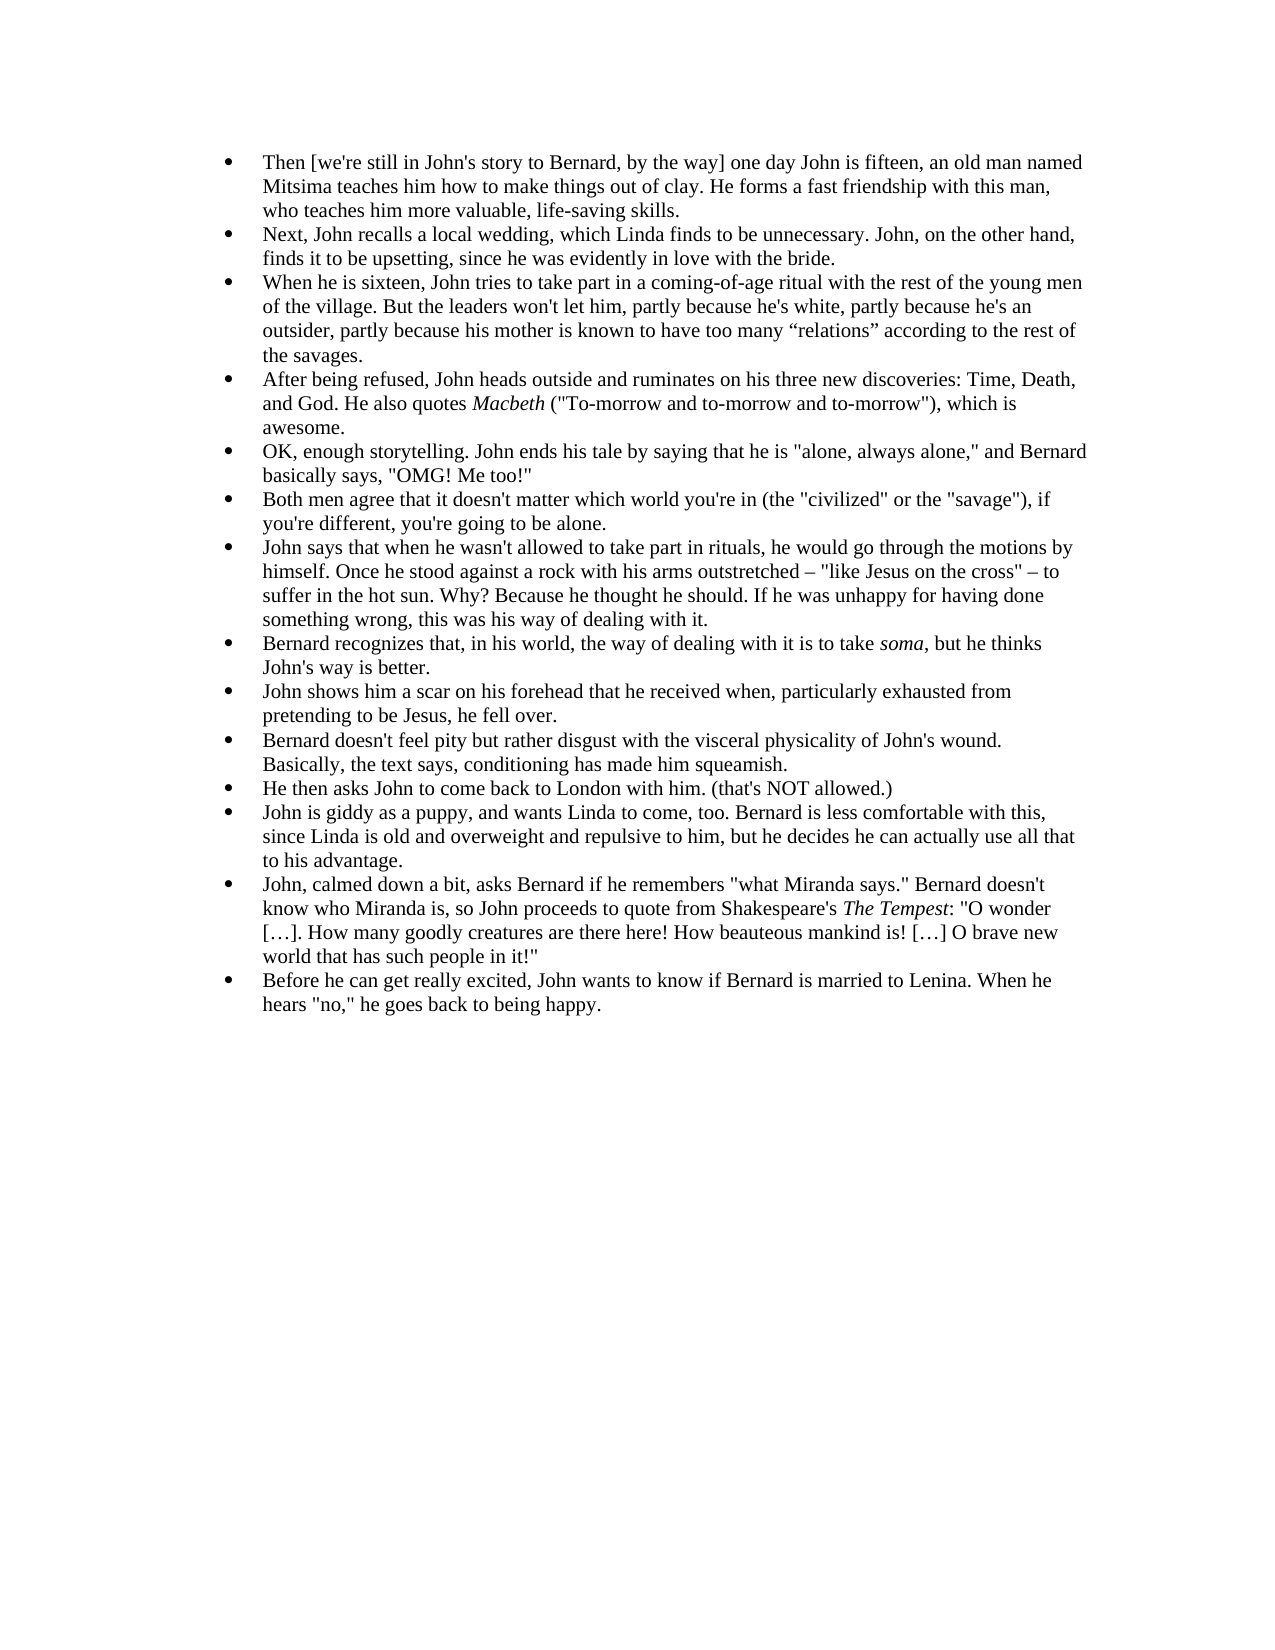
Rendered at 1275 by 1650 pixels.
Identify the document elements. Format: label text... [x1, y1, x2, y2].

list John, calmed down a bit, asks Bernard if he remembers "what Miranda says." Bernard doesn't know who Miranda is, so John proceeds to quote from Shakespeare's The Tempest: "O wonder […]. How many goodly creatures are there here! How beauteous mankind is! […] O brave new world that has such people in it!" [225, 872, 1087, 968]
list When he is sixteen, John tries to take part in a coming-of-age ritual with the rest of the young men of the village. But the leaders won't let him, partly because he's white, partly because he's an outsider, partly because his mother is known to have too many “relations” according to the rest of the savages. [225, 270, 1087, 367]
list Next, John recalls a local wedding, which Linda finds to be unnecessary. John, on the other hand, finds it to be upsetting, since he was evidently in love with the bride. [225, 222, 1087, 270]
list OK, enough storytelling. John ends his tale by saying that he is "alone, always alone," and Bernard basically says, "OMG! Me too!" [225, 439, 1087, 487]
list After being refused, John heads outside and ruminates on his three new discoveries: Time, Death, and God. He also quotes Macbeth ("To-morrow and to-morrow and to-morrow"), which is awesome. [225, 367, 1087, 439]
list John says that when he wasn't allowed to take part in rituals, he would go through the motions by himself. Once he stood against a rock with his arms outstretched – "like Jesus on the cross" – to suffer in the hot sun. Why? Because he thought he should. If he was unhappy for having done something wrong, this was his way of dealing with it. [225, 535, 1087, 631]
list He then asks John to come back to London with him. (that's NOT allowed.) [225, 776, 1087, 800]
list John is giddy as a puppy, and wants Linda to come, too. Bernard is less comfortable with this, since Linda is old and overweight and repulsive to him, but he decides he can actually use all that to his advantage. [225, 800, 1087, 872]
list John shows him a scar on his forehead that he received when, particularly exhausted from pretending to be Jesus, he fell over. [225, 679, 1087, 727]
list Bernard doesn't feel pity but rather disgust with the visceral physicality of John's wound. Basically, the text says, conditioning has made him squeamish. [225, 727, 1087, 776]
list Then [we're still in John's story to Bernard, by the way] one day John is fifteen, an old man named Mitsima teaches him how to make things out of clay. He forms a fast friendship with this man, who teaches him more valuable, life-saving skills. [225, 150, 1087, 222]
list Before he can get really excited, John wants to know if Bernard is married to Lenina. When he hears "no," he goes back to being happy. [225, 968, 1087, 1016]
list Bernard recognizes that, in his world, the way of dealing with it is to take soma, but he thinks John's way is better. [225, 631, 1087, 679]
list Both men agree that it doesn't matter which world you're in (the "civilized" or the "savage"), if you're different, you're going to be alone. [225, 487, 1087, 535]
